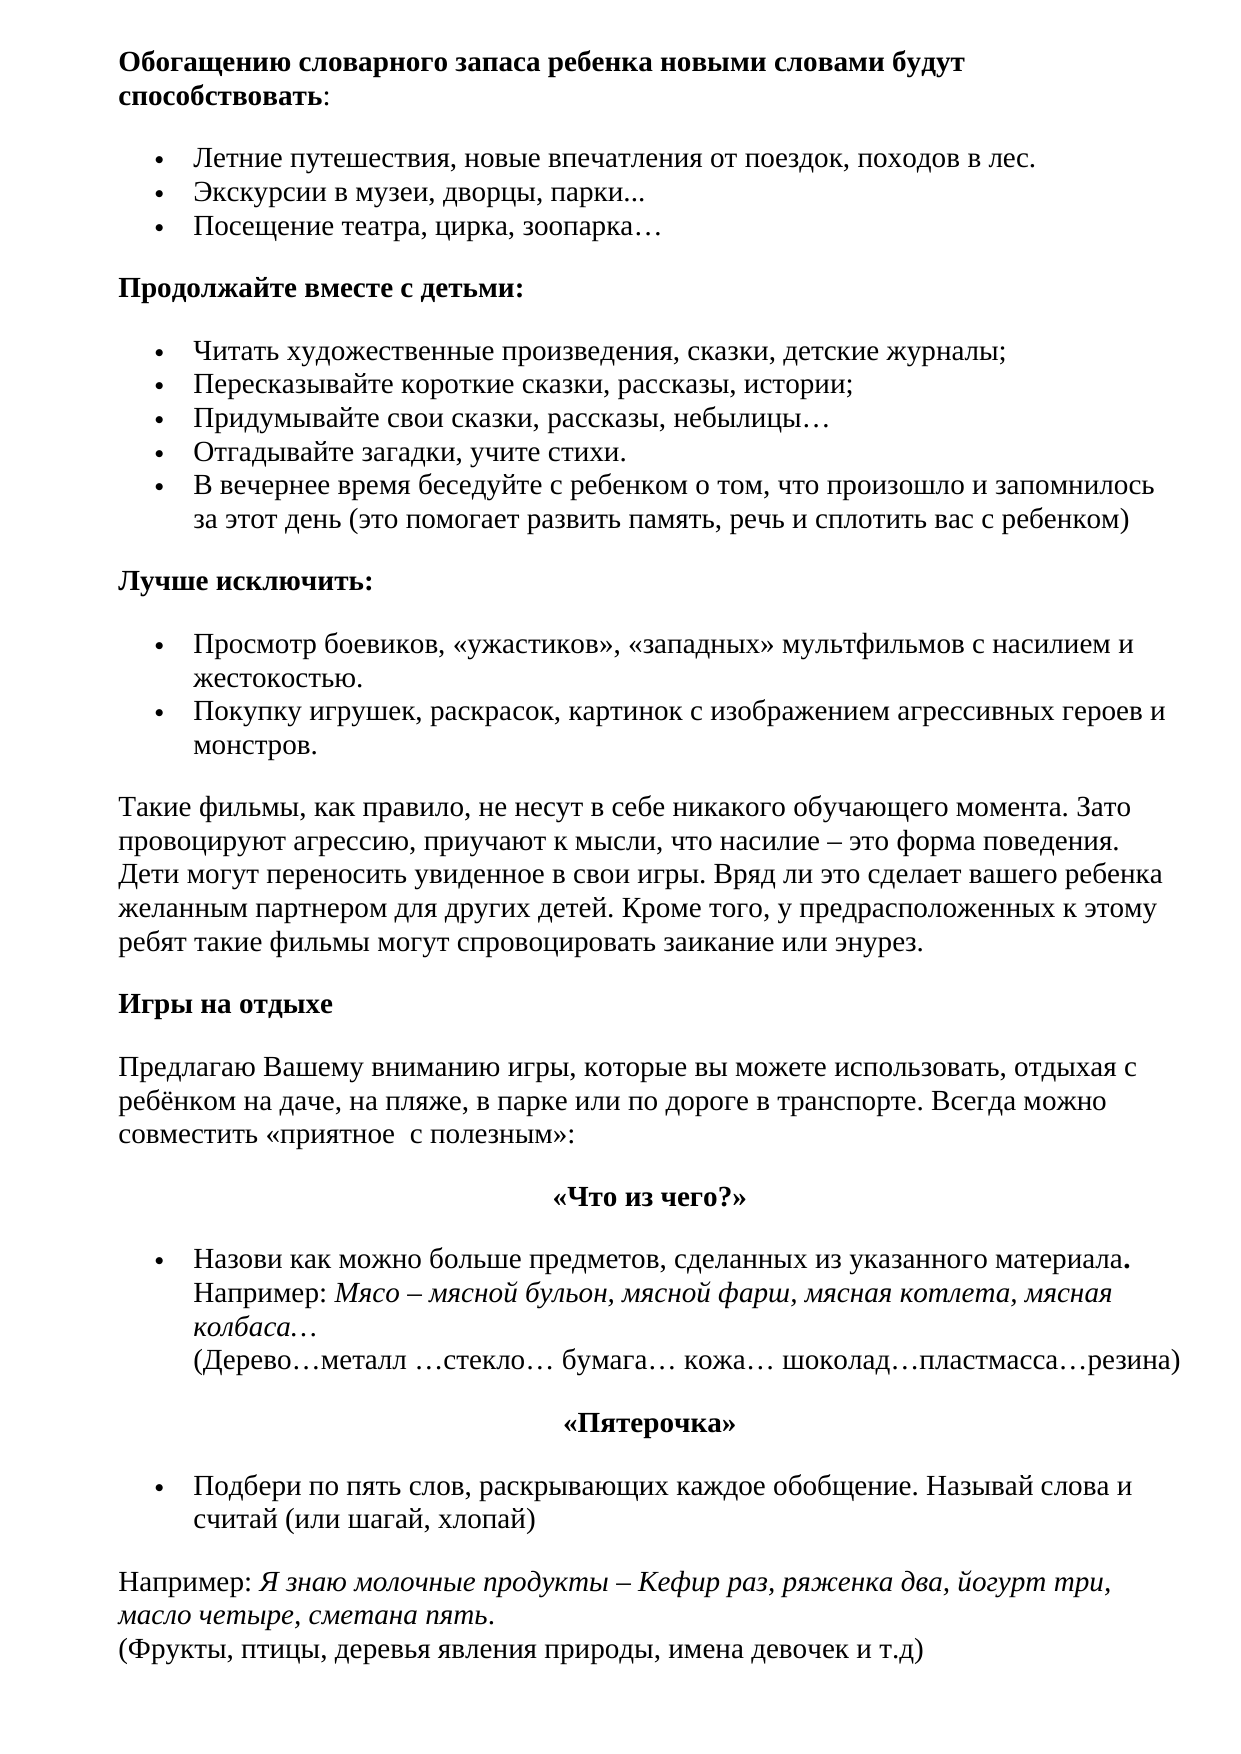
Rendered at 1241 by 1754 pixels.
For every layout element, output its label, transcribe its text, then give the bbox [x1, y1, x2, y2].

list Назови как можно больше предметов, сделанных из указанного материала. Например: Мясо – мясной бульон, мясной фарш, мясная котлета, мясная колбаса… (Дерево…металл …стекло… бумага… кожа… шоколад…пластмасса…резина) [156, 1242, 1181, 1376]
list Подбери по пять слов, раскрывающих каждое обобщение. Называй слова и считай (или шагай, хлопай) [156, 1468, 1181, 1535]
text Игры на отдыхе [118, 986, 1181, 1020]
list Придумывайте свои сказки, рассказы, небылицы… [156, 400, 1181, 434]
list Экскурсии в музеи, дворцы, парки... [156, 174, 1181, 208]
text «Что из чего?» [118, 1179, 1181, 1212]
text Лучше исключить: [118, 563, 1181, 597]
list Просмотр боевиков, «ужастиков», «западных» мультфильмов с насилием и жестокостью. [156, 626, 1181, 693]
text «Пятерочка» [118, 1405, 1181, 1438]
list В вечернее время беседуйте с ребенком о том, что произошло и запомнилось за этот день (это помогает развить память, речь и сплотить вас с ребенком) [156, 467, 1181, 534]
list Покупку игрушек, раскрасок, картинок с изображением агрессивных героев и монстров. [156, 693, 1181, 760]
list Летние путешествия, новые впечатления от поездок, походов в лес. [156, 141, 1181, 174]
list Посещение театра, цирка, зоопарка… [156, 208, 1181, 241]
text Такие фильмы, как правило, не несут в себе никакого обучающего момента. Зато провоцируют агрессию, приучают к мысли, что насилие – это форма поведения. Дети могут переносить увиденное в свои игры. Вряд ли это сделает вашего ребенка желанным партнером для других детей. Кроме того, у предрасположенных к этому ребят такие фильмы могут спровоцировать заикание или энурез. [118, 789, 1181, 957]
text Предлагаю Вашему вниманию игры, которые вы можете использовать, отдыхая с ребёнком на даче, на пляже, в парке или по дороге в транспорте. Всегда можно совместить «приятное с полезным»: [118, 1049, 1181, 1150]
text Обогащению словарного запаса ребенка новыми словами будут способствовать: [118, 44, 1181, 111]
list Читать художественные произведения, сказки, детские журналы; [156, 333, 1181, 367]
list Отгадывайте загадки, учите стихи. [156, 434, 1181, 467]
list Пересказывайте короткие сказки, рассказы, истории; [156, 367, 1181, 400]
text Например: Я знаю молочные продукты – Кефир раз, ряженка два, йогурт три, масло четыре, сметана пять. (Фрукты, птицы, деревья явления природы, имена девочек и т.д) [118, 1564, 1181, 1664]
text Продолжайте вместе с детьми: [118, 270, 1181, 304]
